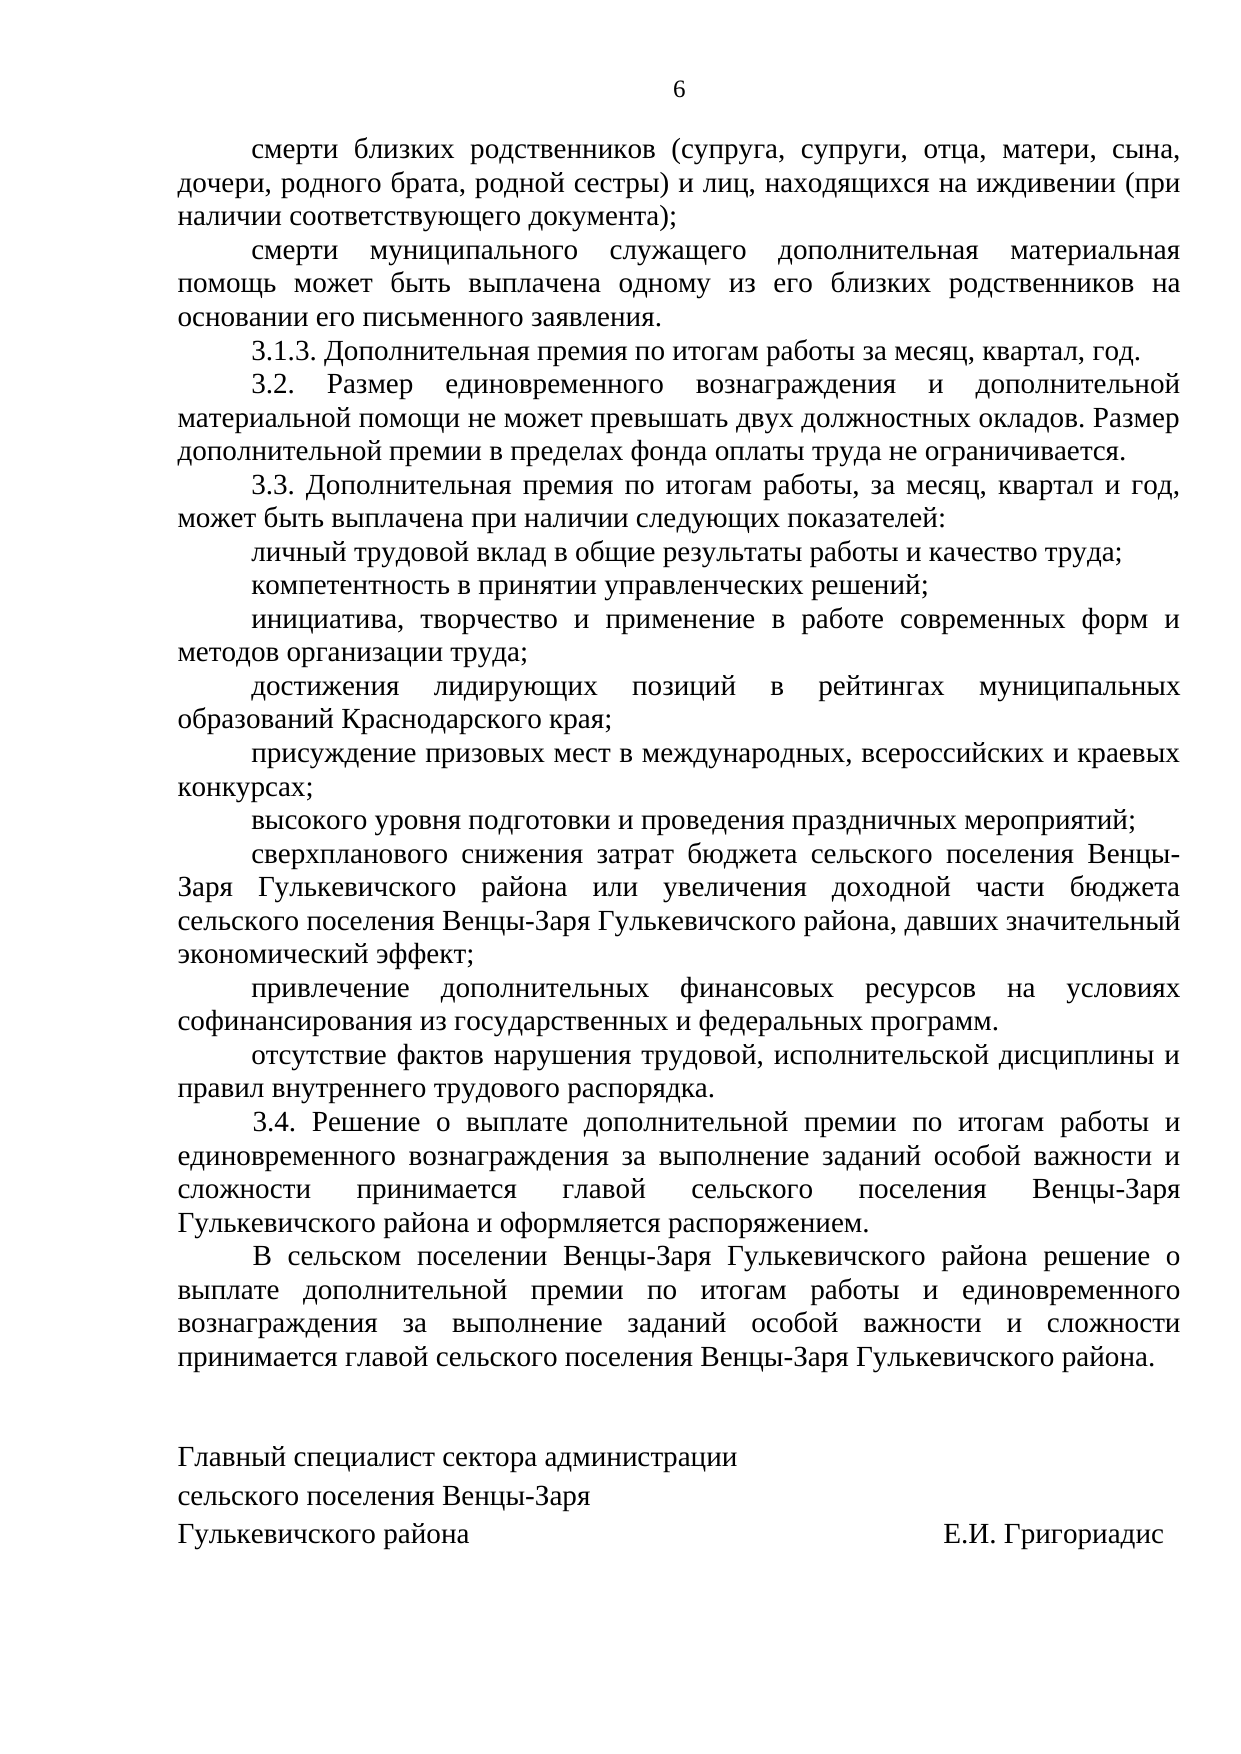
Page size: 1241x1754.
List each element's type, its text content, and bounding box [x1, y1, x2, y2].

text Гулькевичского района Е.И. Григориадис [177, 1517, 1181, 1550]
text высокого уровня подготовки и проведения праздничных мероприятий; [177, 802, 1181, 836]
text привлечение дополнительных финансовых ресурсов на условиях софинансирования из государственных и федеральных программ. [177, 970, 1181, 1037]
text личный трудовой вклад в общие результаты работы и качество труда; [177, 534, 1181, 567]
text Главный специалист сектора администрации [177, 1439, 1181, 1473]
text сверхпланового снижения затрат бюджета сельского поселения Венцы-Заря Гулькевичского района или увеличения доходной части бюджета сельского поселения Венцы-Заря Гулькевичского района, давших значительный экономический эффект; [177, 836, 1181, 970]
text компетентность в принятии управленческих решений; [177, 567, 1181, 601]
text 3.2. Размер единовременного вознаграждения и дополнительной материальной помощи не может превышать двух должностных окладов. Размер дополнительной премии в пределах фонда оплаты труда не ограничивается. [177, 366, 1181, 467]
text 3.3. Дополнительная премия по итогам работы, за месяц, квартал и год, может быть выплачена при наличии следующих показателей: [177, 467, 1181, 534]
text достижения лидирующих позиций в рейтингах муниципальных образований Краснодарского края; [177, 668, 1181, 735]
text инициатива, творчество и применение в работе современных форм и методов организации труда; [177, 601, 1181, 668]
text 3.4. Решение о выплате дополнительной премии по итогам работы и единовременного вознаграждения за выполнение заданий особой важности и сложности принимается главой сельского поселения Венцы-Заря Гулькевичского района и оформляется распоряжением. [177, 1104, 1181, 1238]
text смерти муниципального служащего дополнительная материальная помощь может быть выплачена одному из его близких родственников на основании его письменного заявления. [177, 232, 1181, 333]
text отсутствие фактов нарушения трудовой, исполнительской дисциплины и правил внутреннего трудового распорядка. [177, 1037, 1181, 1104]
text сельского поселения Венцы-Заря [177, 1478, 1181, 1512]
text В сельском поселении Венцы-Заря Гулькевичского района решение о выплате дополнительной премии по итогам работы и единовременного вознаграждения за выполнение заданий особой важности и сложности принимается главой сельского поселения Венцы-Заря Гулькевичского района. [177, 1238, 1181, 1372]
text присуждение призовых мест в международных, всероссийских и краевых конкурсах; [177, 735, 1181, 802]
text смерти близких родственников (супруга, супруги, отца, матери, сына, дочери, родного брата, родной сестры) и лиц, находящихся на иждивении (при наличии соответствующего документа); [177, 131, 1181, 232]
text 3.1.3. Дополнительная премия по итогам работы за месяц, квартал, год. [177, 333, 1181, 366]
